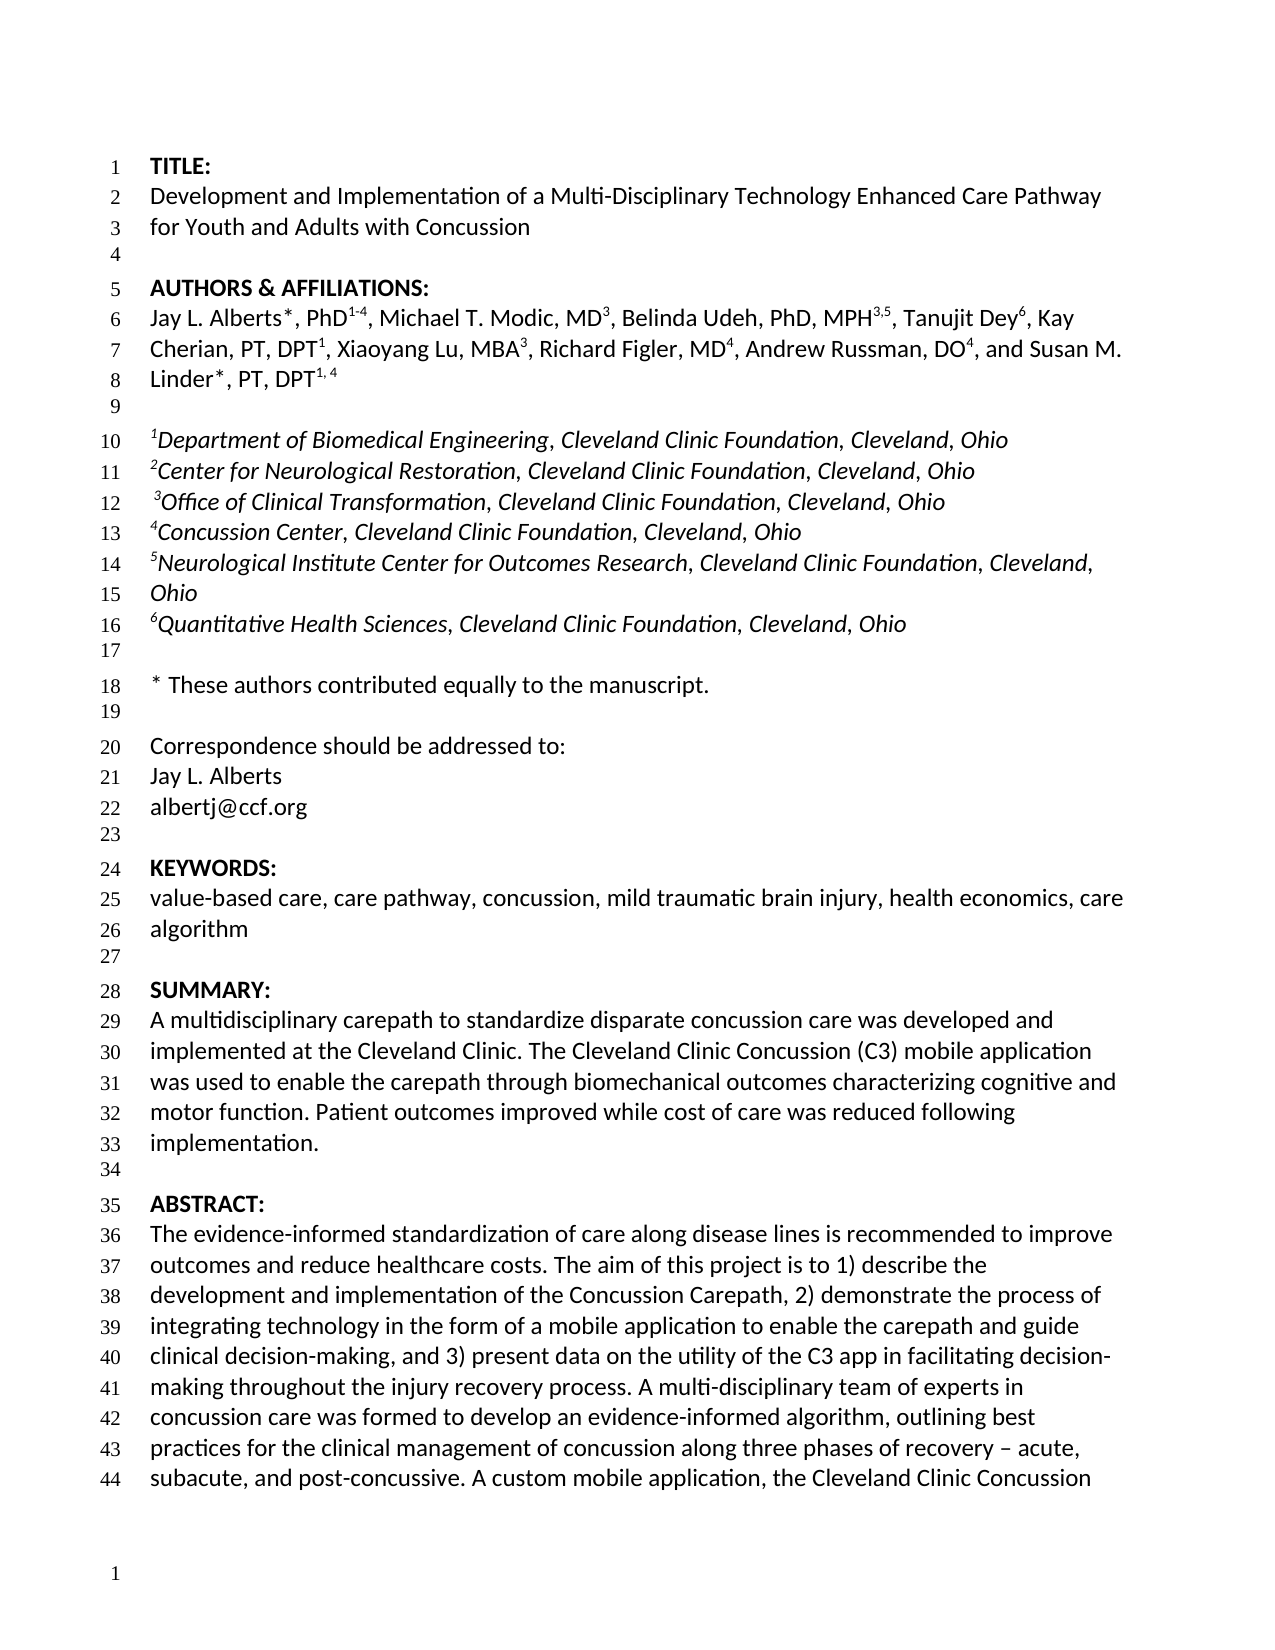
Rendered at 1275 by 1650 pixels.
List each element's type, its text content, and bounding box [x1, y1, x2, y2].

text 1Department of Biomedical Engineering, Cleveland Clinic Foundation, Cleveland, Ohio [150, 425, 1125, 455]
text A multidisciplinary carepath to standardize disparate concussion care was developed and implemented at the Cleveland Clinic. The Cleveland Clinic Concussion (C3) mobile application was used to enable the carepath through biomechanical outcomes characterizing cognitive and motor function. Patient outcomes improved while cost of care was reduced following implementation. [150, 1004, 1125, 1157]
text SUMMARY: [150, 974, 1125, 1004]
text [150, 1218, 1125, 1493]
text KEYWORDS: [150, 852, 1125, 882]
text Jay L. Alberts*, PhD1-4, Michael T. Modic, MD3, Belinda Udeh, PhD, MPH3,5, Tanujit Dey6, Kay Cherian, PT, DPT1, Xiaoyang Lu, MBA3, Richard Figler, MD4, Andrew Russman, DO4, and Susan M. Linder*, PT, DPT1, 4 [150, 303, 1125, 394]
text 3Office of Clinical Transformation, Cleveland Clinic Foundation, Cleveland, Ohio [150, 486, 1125, 516]
text TITLE: [150, 150, 1125, 181]
text ABSTRACT: [150, 1188, 1125, 1218]
text Development and Implementation of a Multi-Disciplinary Technology Enhanced Care Pathway for Youth and Adults with Concussion [150, 181, 1125, 242]
text AUTHORS & AFFILIATIONS: [150, 272, 1125, 303]
text Correspondence should be addressed to: [150, 730, 1125, 760]
text 5Neurological Institute Center for Outcomes Research, Cleveland Clinic Foundation, Cleveland, Ohio [150, 547, 1125, 608]
text 6Quantitative Health Sciences, Cleveland Clinic Foundation, Cleveland, Ohio [150, 608, 1125, 638]
text * These authors contributed equally to the manuscript. [150, 669, 1125, 699]
text value-based care, care pathway, concussion, mild traumatic brain injury, health economics, care algorithm [150, 882, 1125, 943]
text albertj@ccf.org [150, 791, 1125, 821]
text 4Concussion Center, Cleveland Clinic Foundation, Cleveland, Ohio [150, 516, 1125, 547]
text Jay L. Alberts [150, 760, 1125, 791]
text 2Center for Neurological Restoration, Cleveland Clinic Foundation, Cleveland, Ohio [150, 455, 1125, 486]
